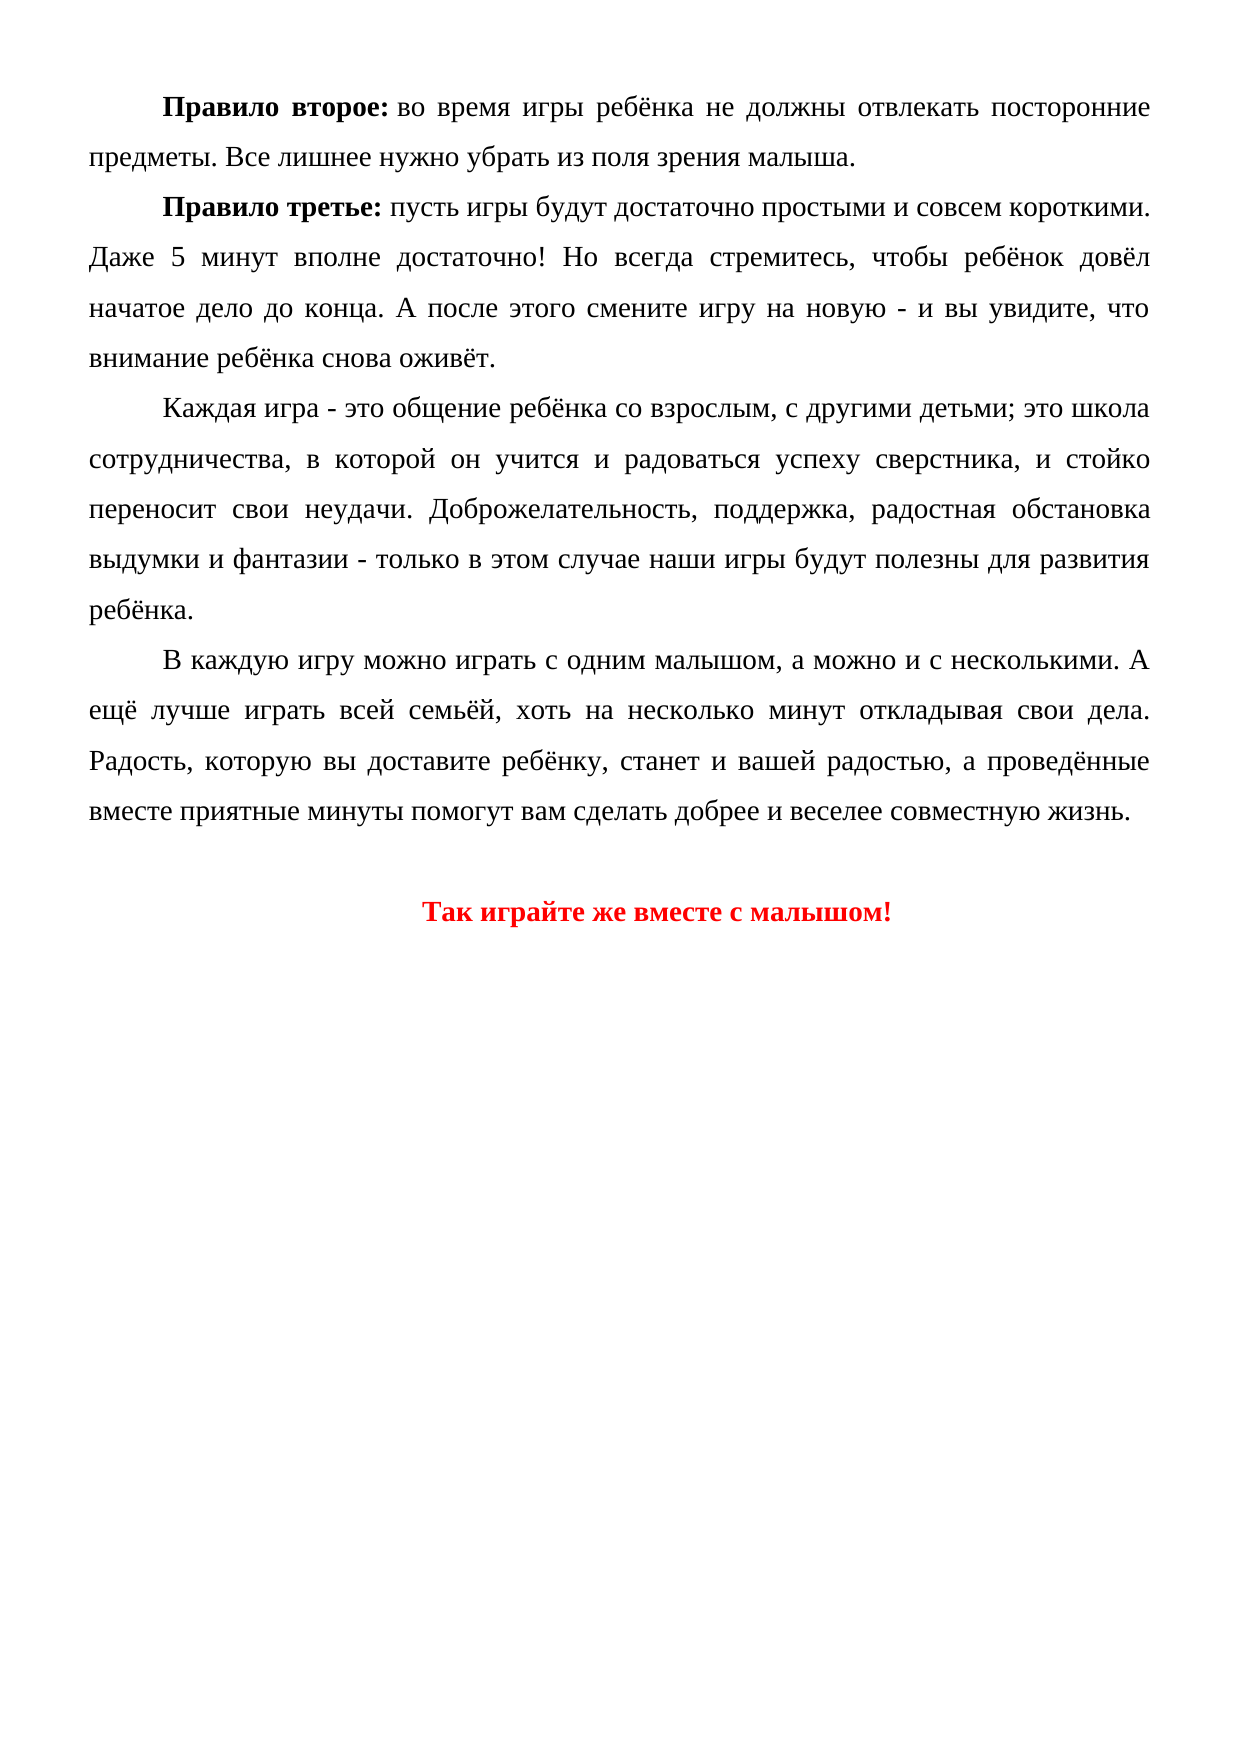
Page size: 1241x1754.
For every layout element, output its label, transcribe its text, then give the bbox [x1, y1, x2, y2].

text Каждая игра - это общение ребёнка со взрослым, с другими детьми; это школа сотрудничества, в которой он учится и радоваться успеху сверстника, и стойко переносит свои неудачи. Доброжелательность, поддержка, радостная обстановка выдумки и фантазии - только в этом случае наши игры будут полезны для развития ребёнка. [89, 391, 1152, 625]
text Так играйте же вместе с малышом! [89, 894, 1152, 927]
text В каждую игру можно играть с одним малышом, а можно и с несколькими. А ещё лучше играть всей семьёй, хоть на несколько минут откладывая свои дела. Радость, которую вы доставите ребёнку, станет и вашей радостью, а проведённые вместе приятные минуты помогут вам сделать добрее и веселее совместную жизнь. [89, 642, 1152, 827]
text Правило третье: пусть игры будут достаточно простыми и совсем короткими. Даже 5 минут вполне достаточно! Но всегда стремитесь, чтобы ребёнок довёл начатое дело до конца. А после этого смените игру на новую - и вы увидите, что внимание ребёнка снова оживёт. [89, 189, 1152, 374]
text Правило второе: во время игры ребёнка не должны отвлекать посторонние предметы. Все лишнее нужно убрать из поля зрения малыша. [89, 89, 1152, 172]
